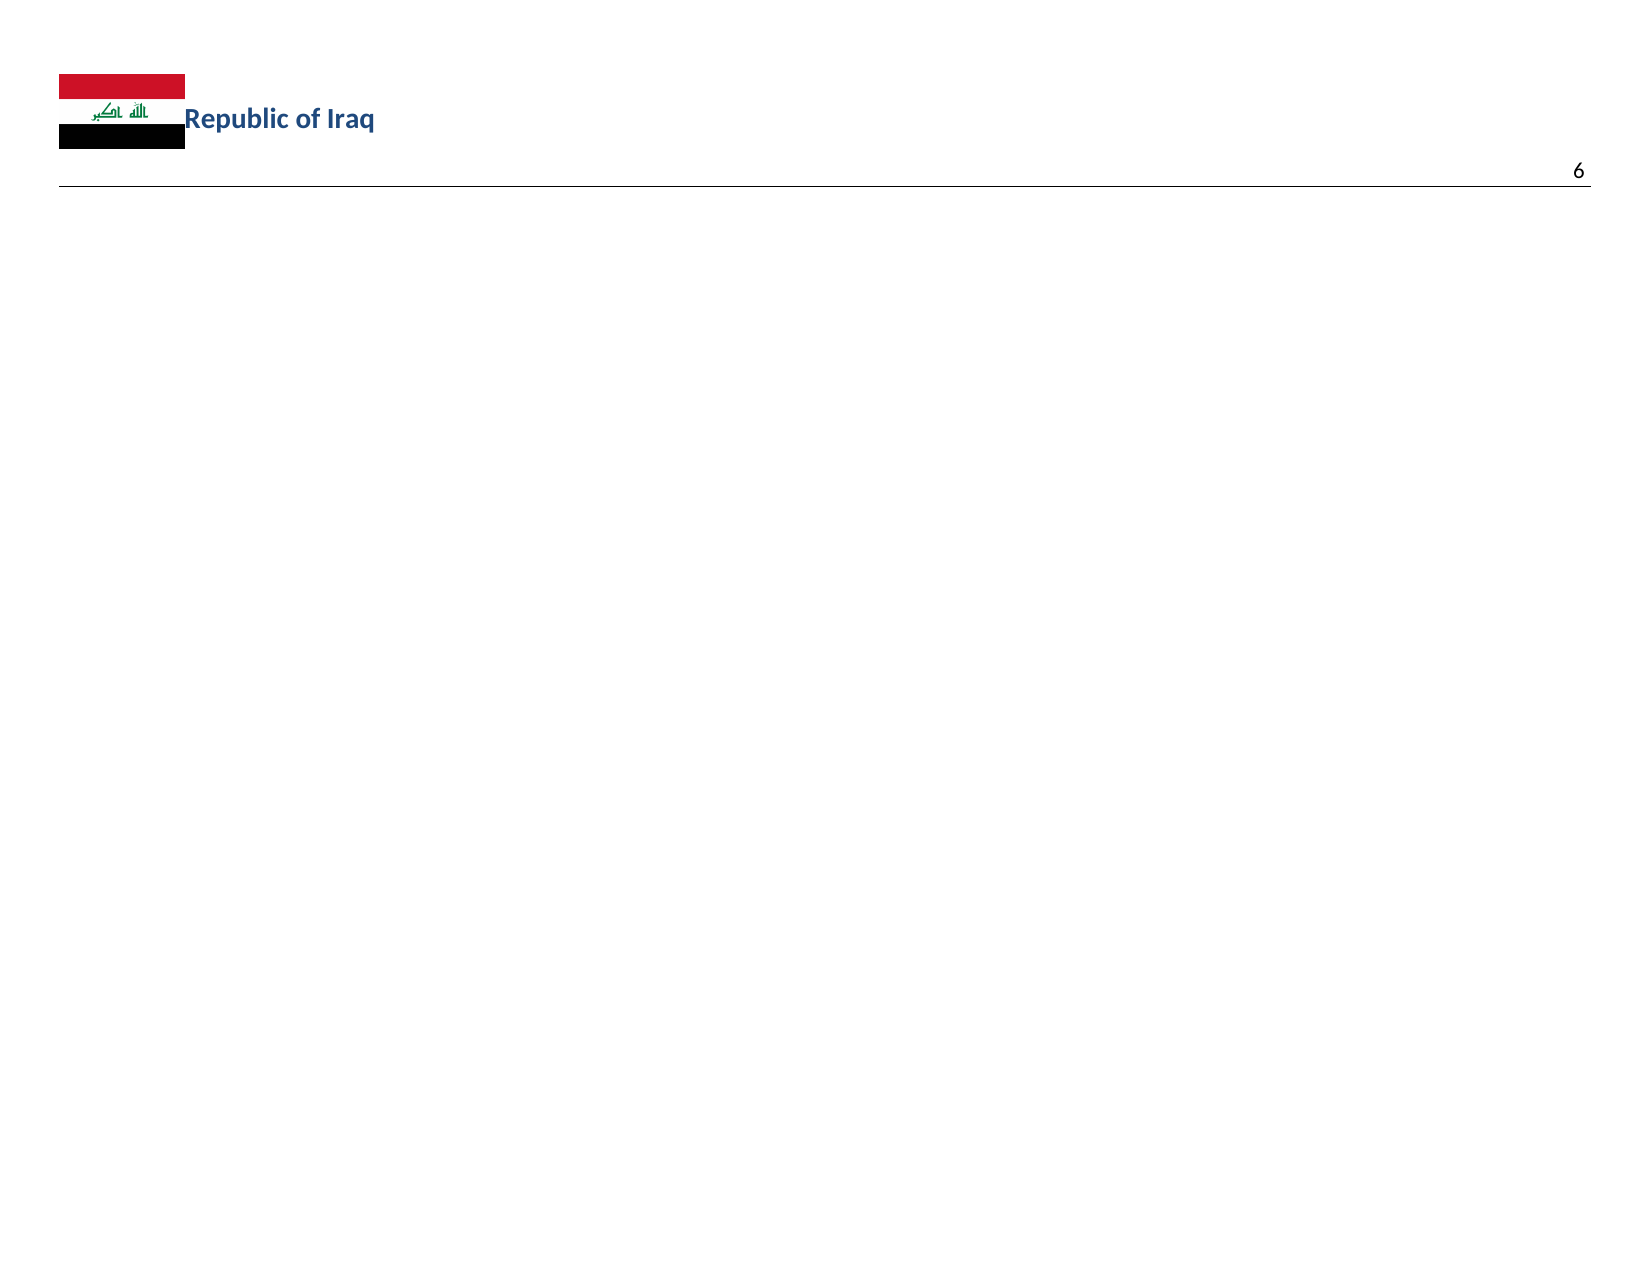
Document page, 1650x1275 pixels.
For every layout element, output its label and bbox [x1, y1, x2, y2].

picture [59, 74, 185, 149]
